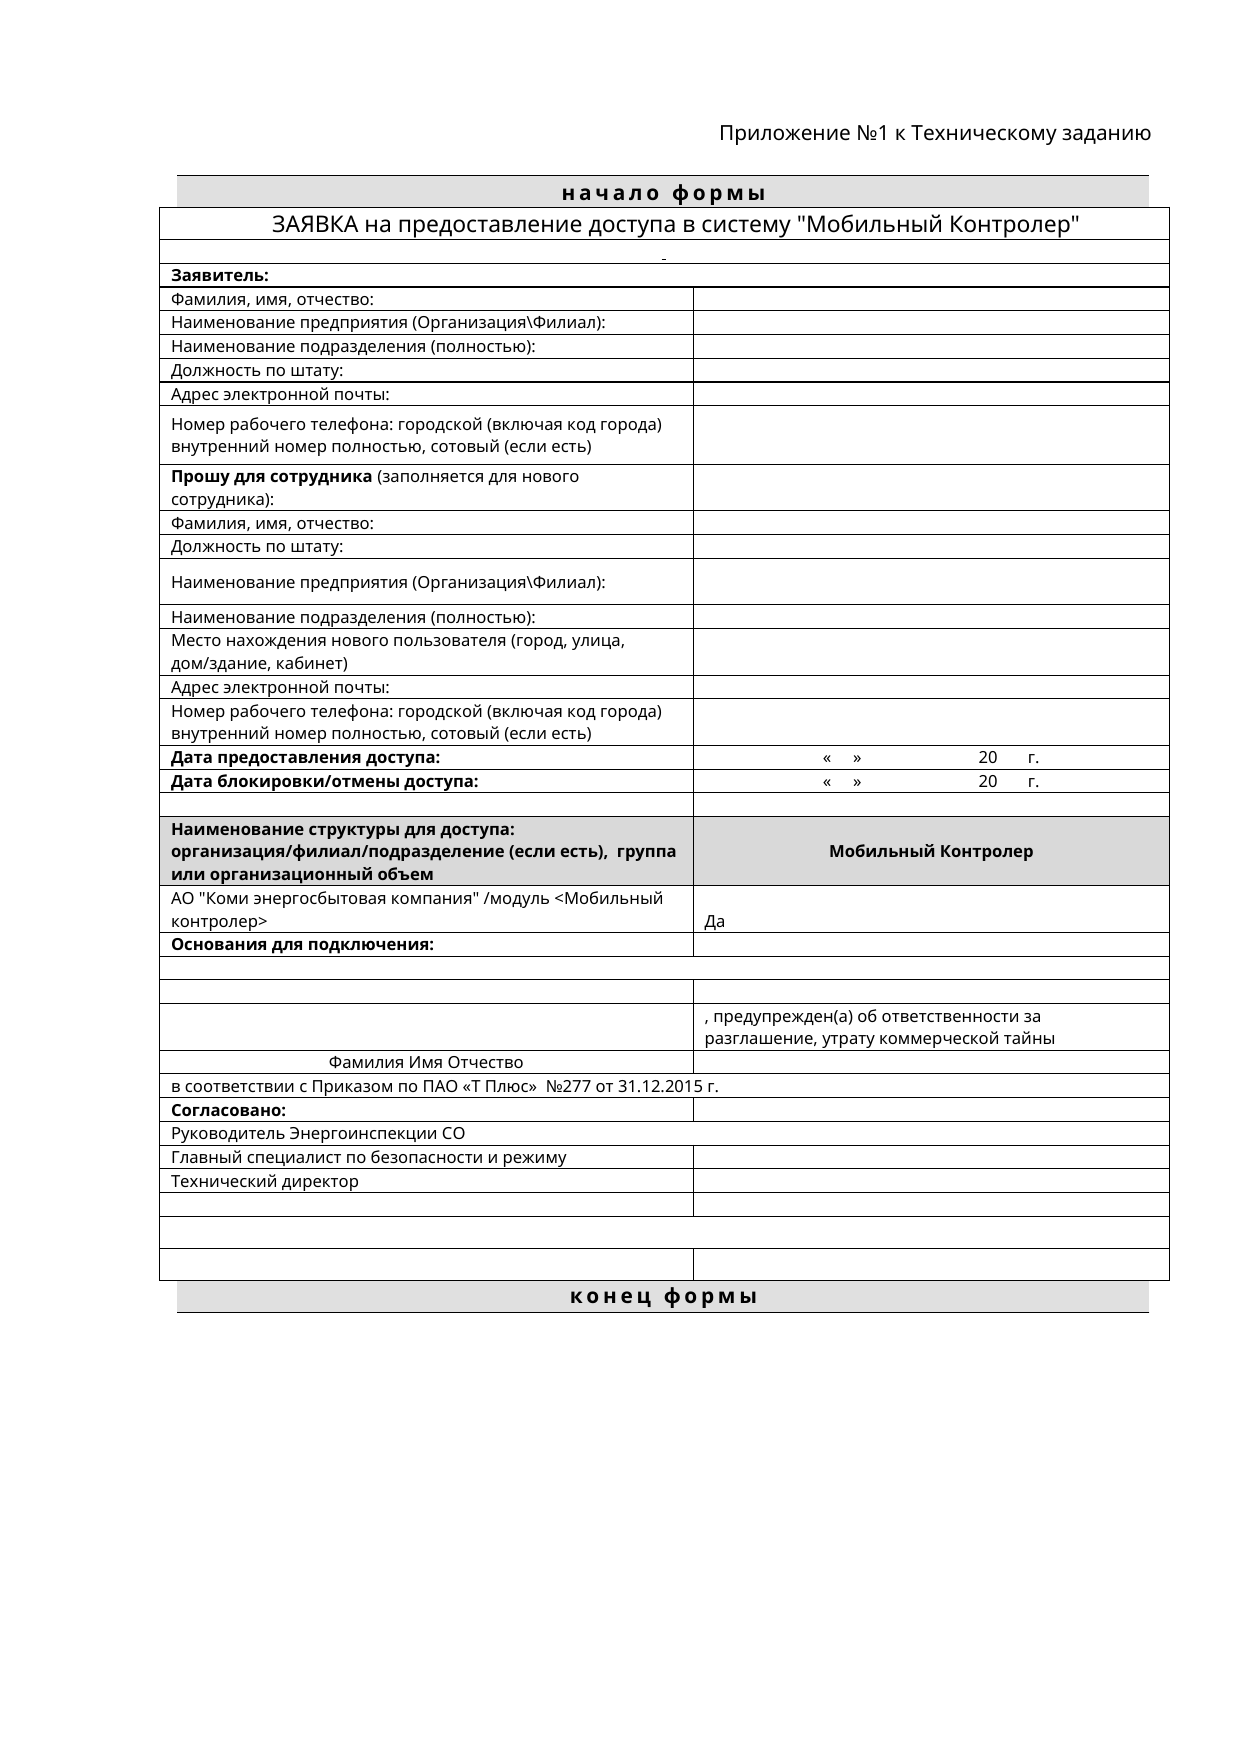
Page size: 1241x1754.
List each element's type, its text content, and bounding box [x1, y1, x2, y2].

table_cell Наименование подразделения (полностью): [160, 335, 693, 358]
table_cell [160, 957, 1169, 979]
table_cell [160, 1193, 693, 1216]
table_cell [694, 699, 1169, 745]
table_cell Номер рабочего телефона: городской (включая код города) внутренний номер полностью, сотовый (если есть) [160, 699, 693, 745]
table_cell [694, 1169, 1169, 1192]
table_cell [694, 793, 1169, 816]
table_cell [694, 335, 1169, 358]
table_cell Номер рабочего телефона: городской (включая код города) внутренний номер полностью, сотовый (если есть) [160, 406, 693, 464]
table_cell Место нахождения нового пользователя (город, улица, дом/здание, кабинет) [160, 629, 693, 674]
text Приложение №1 к Техническому заданию [709, 118, 1152, 147]
table_cell Технический директор [160, 1169, 693, 1192]
table_cell Дата блокировки/отмены доступа: [160, 770, 693, 792]
table_cell [694, 1098, 1169, 1121]
table_cell « » 20 г. [694, 746, 1169, 768]
table_cell [694, 629, 1169, 674]
table_cell [694, 1051, 1169, 1073]
table_cell Наименование подразделения (полностью): [160, 605, 693, 628]
table_cell [694, 465, 1169, 510]
table_cell [694, 383, 1169, 405]
table_cell [694, 288, 1169, 310]
table_cell [694, 933, 1169, 956]
table_cell [694, 311, 1169, 334]
table_cell Прошу для сотрудника (заполняется для нового сотрудника): [160, 465, 693, 510]
table_cell Фамилия, имя, отчество: [160, 288, 693, 310]
table_cell Руководитель Энергоинспекции СО [160, 1122, 1169, 1144]
table_cell [694, 1249, 1169, 1280]
table_cell Дата предоставления доступа: [160, 746, 693, 768]
table_cell Главный специалист по безопасности и режиму [160, 1146, 693, 1168]
table_cell Адрес электронной почты: [160, 676, 693, 698]
table_cell Фамилия Имя Отчество [160, 1051, 693, 1073]
table_cell [694, 676, 1169, 698]
table_cell [160, 1249, 693, 1280]
table_cell , предупрежден(а) об ответственности за разглашение, утрату коммерческой тайны [694, 1004, 1169, 1049]
table_cell Должность по штату: [160, 535, 693, 558]
table_cell [694, 559, 1169, 604]
table_cell Фамилия, имя, отчество: [160, 511, 693, 534]
table_cell Наименование предприятия (Организация\Филиал): [160, 559, 693, 604]
text начало формы [177, 176, 1149, 207]
table_cell [694, 980, 1169, 1003]
table_cell [694, 605, 1169, 628]
table_header ЗАЯВКА на предоставление доступа в систему "Мобильный Контролер" [160, 208, 1169, 239]
table_cell Наименование предприятия (Организация\Филиал): [160, 311, 693, 334]
table_cell [694, 359, 1169, 381]
table_cell Да [694, 886, 1169, 932]
text конец формы [177, 1281, 1149, 1312]
table_cell АО "Коми энергосбытовая компания" /модуль <Мобильный контролер> [160, 886, 693, 932]
table_cell Должность по штату: [160, 359, 693, 381]
table_cell Мобильный Контролер [694, 817, 1169, 885]
table_cell [694, 511, 1169, 534]
table_cell [160, 240, 1169, 263]
table_cell Заявитель: [160, 264, 1169, 286]
table_cell [694, 535, 1169, 558]
table_cell [160, 1217, 1169, 1248]
table_cell Основания для подключения: [160, 933, 693, 956]
table_cell Согласовано: [160, 1098, 693, 1121]
table_cell [694, 1193, 1169, 1216]
table_cell « » 20 г. [694, 770, 1169, 792]
table_cell Наименование структуры для доступа: организация/филиал/подразделение (если есть), группа или организационный объем [160, 817, 693, 885]
table_cell в соответствии с Приказом по ПАО «Т Плюс» №277 от 31.12.2015 г. [160, 1074, 1169, 1097]
table_cell [694, 406, 1169, 464]
table_cell Адрес электронной почты: [160, 383, 693, 405]
table_cell [160, 980, 693, 1003]
table_cell [160, 793, 693, 816]
table_cell [160, 1004, 693, 1049]
table_cell [694, 1146, 1169, 1168]
